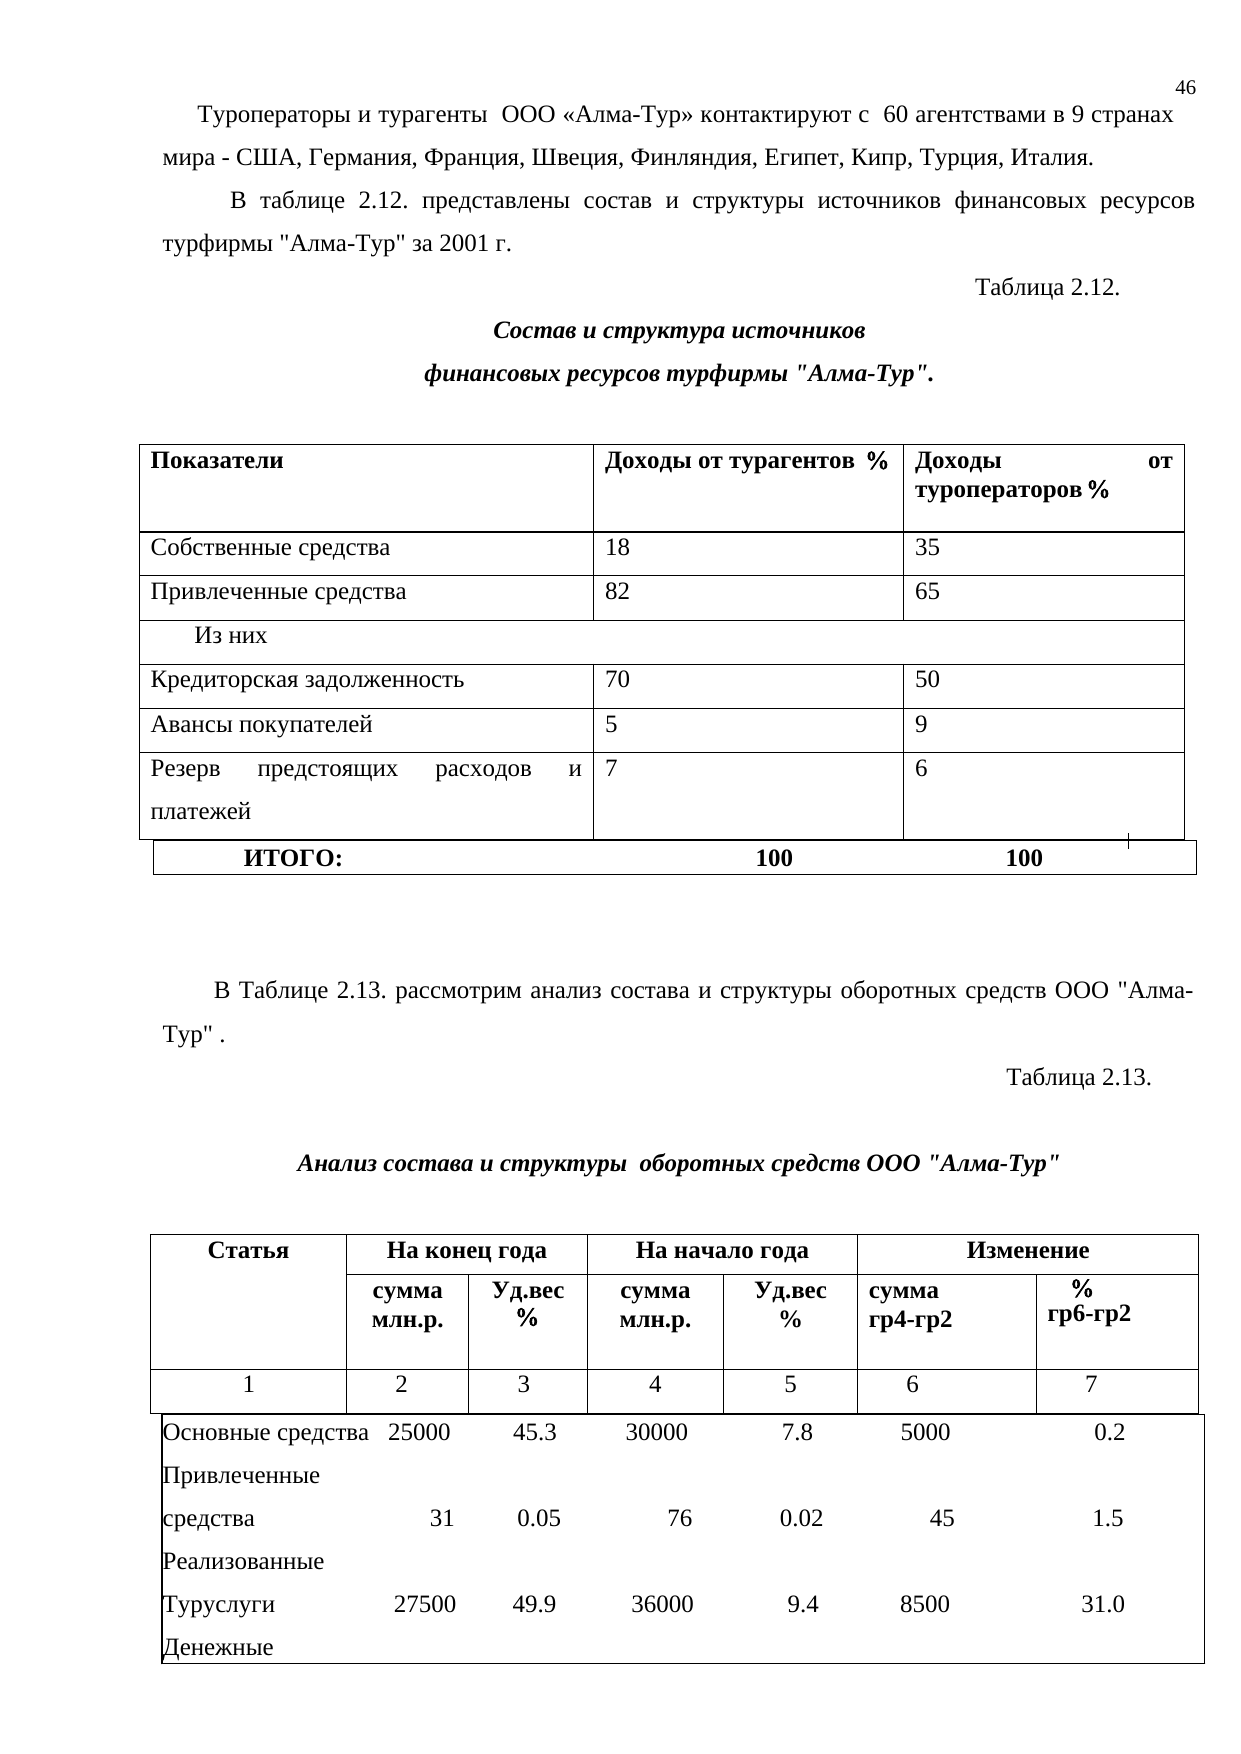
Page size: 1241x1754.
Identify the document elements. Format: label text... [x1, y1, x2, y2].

text финансовых ресурсов турфирмы "Алма-Тур". [162, 358, 1196, 387]
text Туруслуги 27500 49.9 36000 9.4 8500 31.0 [163, 1586, 1204, 1618]
text Таблица 2.12. [162, 272, 1196, 300]
table_header На начало года [588, 1235, 857, 1274]
table_cell 7 [594, 753, 903, 839]
text В таблице 2.12. представлены состав и структуры источников финансовых ресурсов турфирмы "Алма-Тур" за 2001 г. [162, 185, 1196, 257]
table_cell 18 [594, 533, 903, 575]
table_header Показатели [140, 445, 593, 531]
table_cell 2 [347, 1370, 468, 1413]
text Основные средства 25000 45.3 30000 7.8 5000 0.2 [163, 1415, 1204, 1446]
table_cell 5 [724, 1370, 857, 1413]
table_header На конец года [347, 1235, 587, 1274]
table_cell Резерв предстоящих расходов и платежей [140, 753, 593, 839]
table_cell 65 [904, 576, 1184, 619]
table_header Статья [151, 1235, 346, 1368]
table_cell 35 [904, 533, 1184, 575]
table_cell Уд.вес % [724, 1275, 857, 1368]
table_cell 6 [858, 1370, 1036, 1413]
table_cell 9 [904, 709, 1184, 752]
table_cell сумма гр4-гр2 [858, 1275, 1036, 1368]
text средства 31 0.05 76 0.02 45 1.5 [163, 1500, 1204, 1532]
table_cell Уд.вес [469, 1275, 587, 1368]
table_cell Авансы покупателей [140, 709, 593, 752]
text Привлеченные [163, 1457, 1204, 1489]
table_cell Кредиторская задолженность [140, 665, 593, 708]
table_cell 1 [151, 1370, 346, 1413]
text В Таблице 2.13. рассмотрим анализ состава и структуры оборотных средств ООО "Алма-Тур" . [162, 976, 1196, 1047]
table_cell 4 [588, 1370, 723, 1413]
table_header Доходы от турагентов [594, 445, 903, 531]
table_cell сумма млн.р. [588, 1275, 723, 1368]
table_cell сумма млн.р. [347, 1275, 468, 1368]
text Туроператоры и турагенты ООО «Алма-Тур» контактируют с 60 агентствами в 9 странах мира - США, Германия, Франция, Швеция, Финляндия, Египет, Кипр, Турция, Италия. [162, 99, 1196, 171]
table_cell Собственные средства [140, 533, 593, 575]
table_cell 50 [904, 665, 1184, 708]
table_cell 3 [469, 1370, 587, 1413]
text Анализ состава и структуры оборотных средств ООО "Алма-Тур" [162, 1148, 1196, 1177]
text ИТОГО: 100 100 [154, 841, 1196, 874]
table_cell 70 [594, 665, 903, 708]
table_cell 5 [594, 709, 903, 752]
table_cell 6 [904, 753, 1184, 839]
table_cell гр6-гр2 [1037, 1275, 1198, 1368]
text Реализованные [163, 1543, 1204, 1575]
text Денежные [163, 1629, 1204, 1663]
table_cell 82 [594, 576, 903, 619]
table_header Изменение [858, 1235, 1198, 1274]
table_header Доходы от туроператоров [904, 445, 1184, 531]
table_cell Привлеченные средства [140, 576, 593, 619]
table_cell 7 [1037, 1370, 1198, 1413]
table_cell Из них [140, 621, 1184, 663]
text Состав и структура источников [162, 315, 1196, 343]
text Таблица 2.13. [162, 1062, 1196, 1091]
